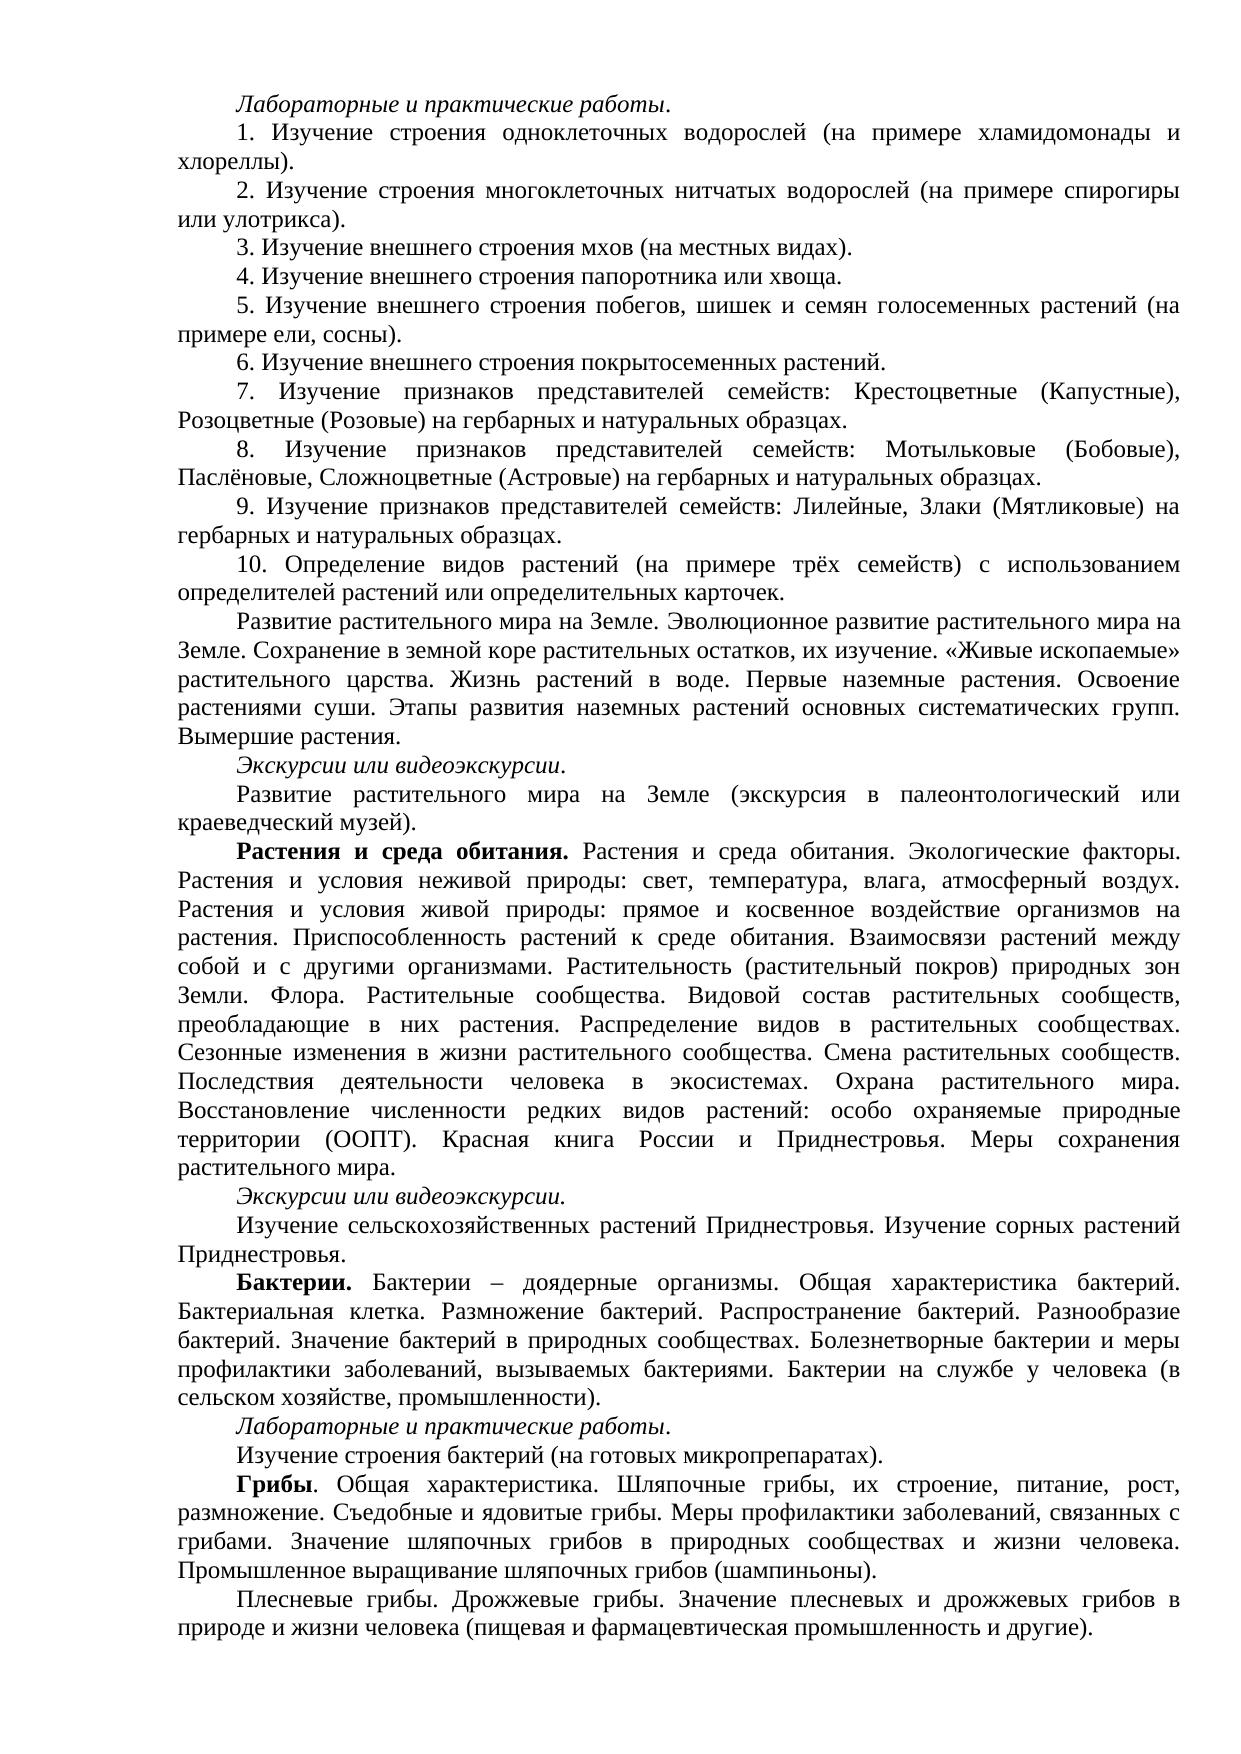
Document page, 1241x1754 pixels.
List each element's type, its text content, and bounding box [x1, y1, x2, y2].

text 6. Изучение внешнего строения покрытосеменных растений. [177, 347, 1181, 376]
text 8. Изучение признаков представителей семейств: Мотыльковые (Бобовые), Паслёновые, Сложноцветные (Астровые) на гербарных и натуральных образцах. [177, 434, 1181, 491]
text Экскурсии или видеоэкскурсии. [177, 1181, 1181, 1210]
text Бактерии. Бактерии – доядерные организмы. Общая характеристика бактерий. Бактериальная клетка. Размножение бактерий. Распространение бактерий. Разнообразие бактерий. Значение бактерий в природных сообществах. Болезнетворные бактерии и меры профилактики заболеваний, вызываемых бактериями. Бактерии на службе у человека (в сельском хозяйстве, промышленности). [177, 1267, 1181, 1411]
text Экскурсии или видеоэкскурсии. [177, 750, 1181, 779]
text 9. Изучение признаков представителей семейств: Лилейные, Злаки (Мятликовые) на гербарных и натуральных образцах. [177, 491, 1181, 549]
text Грибы. Общая характеристика. Шляпочные грибы, их строение, питание, рост, размножение. Съедобные и ядовитые грибы. Меры профилактики заболеваний, связанных с грибами. Значение шляпочных грибов в природных сообществах и жизни человека. Промышленное выращивание шляпочных грибов (шампиньоны). [177, 1469, 1181, 1584]
text Лабораторные и практические работы. [177, 1411, 1181, 1440]
text 5. Изучение внешнего строения побегов, шишек и семян голосеменных растений (на примере ели, сосны). [177, 290, 1181, 347]
text 3. Изучение внешнего строения мхов (на местных видах). [177, 232, 1181, 261]
text Растения и среда обитания. Растения и среда обитания. Экологические факторы. Растения и условия неживой природы: свет, температура, влага, атмосферный воздух. Растения и условия живой природы: прямое и косвенное воздействие организмов на растения. Приспособленность растений к среде обитания. Взаимосвязи растений между собой и с другими организмами. Растительность (растительный покров) природных зон Земли. Флора. Растительные сообщества. Видовой состав растительных сообществ, преобладающие в них растения. Распределение видов в растительных сообществах. Сезонные изменения в жизни растительного сообщества. Смена растительных сообществ. Последствия деятельности человека в экосистемах. Охрана растительного мира. Восстановление численности редких видов растений: особо охраняемые природные территории (ООПТ). Красная книга России и Приднестровья. Меры сохранения растительного мира. [177, 836, 1181, 1181]
text 1. Изучение строения одноклеточных водорослей (на примере хламидомонады и хлореллы). [177, 117, 1181, 175]
text Изучение строения бактерий (на готовых микропрепаратах). [177, 1440, 1181, 1469]
text Изучение сельскохозяйственных растений Приднестровья. Изучение сорных растений Приднестровья. [177, 1210, 1181, 1267]
text Лабораторные и практические работы. [177, 89, 1181, 117]
text Плесневые грибы. Дрожжевые грибы. Значение плесневых и дрожжевых грибов в природе и жизни человека (пищевая и фармацевтическая промышленность и другие). [177, 1584, 1181, 1641]
text Развитие растительного мира на Земле (экскурсия в палеонтологический или краеведческий музей). [177, 779, 1181, 836]
text 2. Изучение строения многоклеточных нитчатых водорослей (на примере спирогиры или улотрикса). [177, 175, 1181, 232]
text 7. Изучение признаков представителей семейств: Крестоцветные (Капустные), Розоцветные (Розовые) на гербарных и натуральных образцах. [177, 376, 1181, 434]
text Развитие растительного мира на Земле. Эволюционное развитие растительного мира на Земле. Сохранение в земной коре растительных остатков, их изучение. «Живые ископаемые» растительного царства. Жизнь растений в воде. Первые наземные растения. Освоение растениями суши. Этапы развития наземных растений основных систематических групп. Вымершие растения. [177, 606, 1181, 750]
text 10. Определение видов растений (на примере трёх семейств) с использованием определителей растений или определительных карточек. [177, 549, 1181, 606]
text 4. Изучение внешнего строения папоротника или хвоща. [177, 261, 1181, 290]
